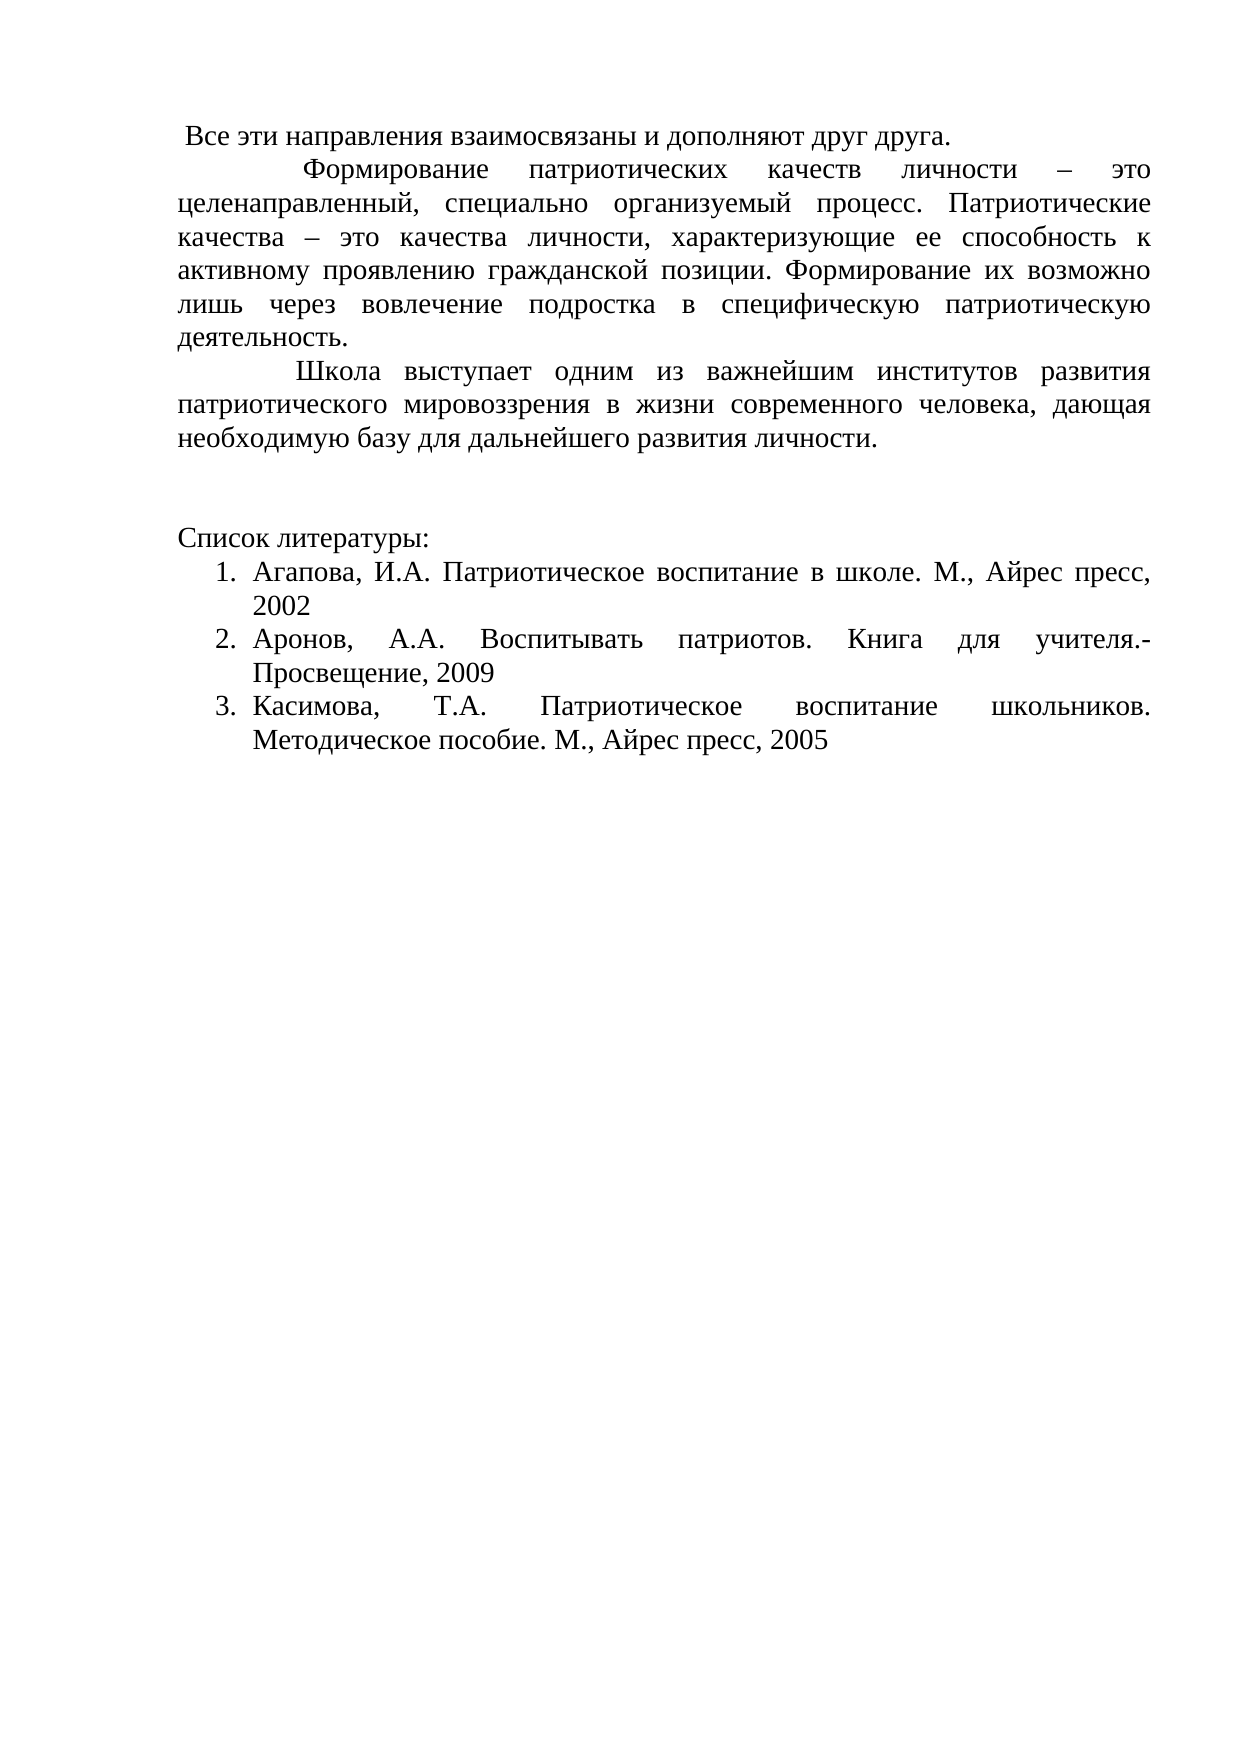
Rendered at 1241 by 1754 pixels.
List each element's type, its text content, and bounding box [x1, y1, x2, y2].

list Аронов, А.А. Воспитывать патриотов. Книга для учителя.- Просвещение, 2009 [215, 621, 1152, 688]
text Все эти направления взаимосвязаны и дополняют друг друга. [177, 118, 1152, 152]
list Агапова, И.А. Патриотическое воспитание в школе. М., Айрес пресс, 2002 [215, 554, 1152, 621]
text Список литературы: [177, 521, 1152, 554]
text Школа выступает одним из важнейшим институтов развития патриотического мировоззрения в жизни современного человека, дающая необходимую базу для дальнейшего развития личности. [177, 353, 1152, 453]
list Касимова, Т.А. Патриотическое воспитание школьников. Методическое пособие. М., Айрес пресс, 2005 [215, 688, 1152, 755]
text Формирование патриотических качеств личности – это целенаправленный, специально организуемый процесс. Патриотические качества – это качества личности, характеризующие ее способность к активному проявлению гражданской позиции. Формирование их возможно лишь через вовлечение подростка в специфическую патриотическую деятельность. [177, 152, 1152, 353]
